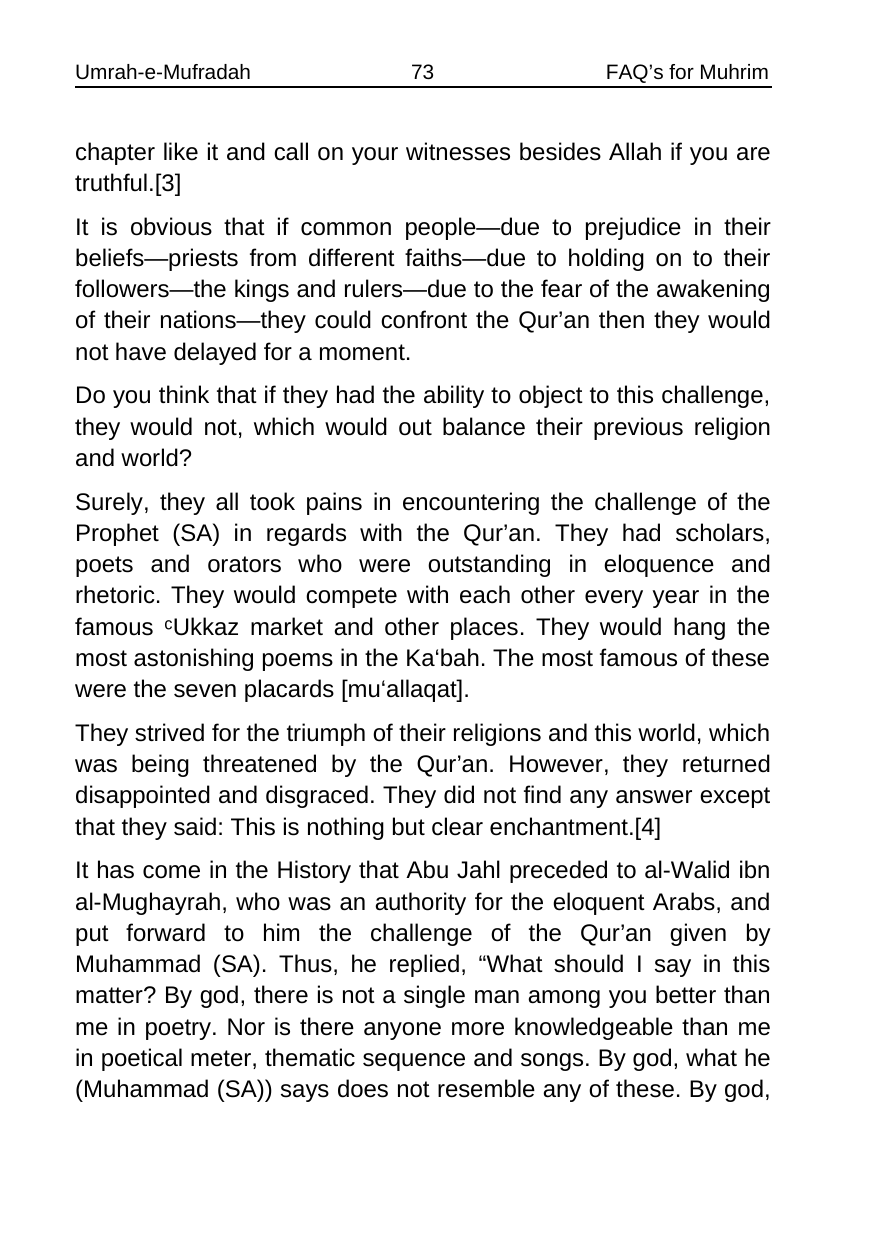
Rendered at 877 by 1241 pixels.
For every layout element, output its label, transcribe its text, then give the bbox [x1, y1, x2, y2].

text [75, 854, 772, 1104]
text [75, 135, 772, 197]
text It is obvious that if common people—due to prejudice in their beliefs—priests from different faiths—due to holding on to their followers—the kings and rulers—due to the fear of the awakening of their nations—they could confront the Qur’an then they would not have delayed for a moment. [75, 210, 772, 366]
text Surely, they all took pains in encountering the challenge of the Prophet (SA) in regards with the Qur’an. They had scholars, poets and orators who were outstanding in eloquence and rhetoric. They would compete with each other every year in the famous ᶜUkkaz market and other places. They would hang the most astonishing poems in the Ka‘bah. The most famous of these were the seven placards [mu‘allaqat]. [75, 485, 772, 704]
text They strived for the triumph of their religions and this world, which was being threatened by the Qur’an. However, they returned disappointed and disgraced. They did not find any answer except that they said: This is nothing but clear enchantment.[4] [75, 716, 772, 841]
text Do you think that if they had the ability to object to this challenge, they would not, which would out balance their previous religion and world? [75, 379, 772, 472]
